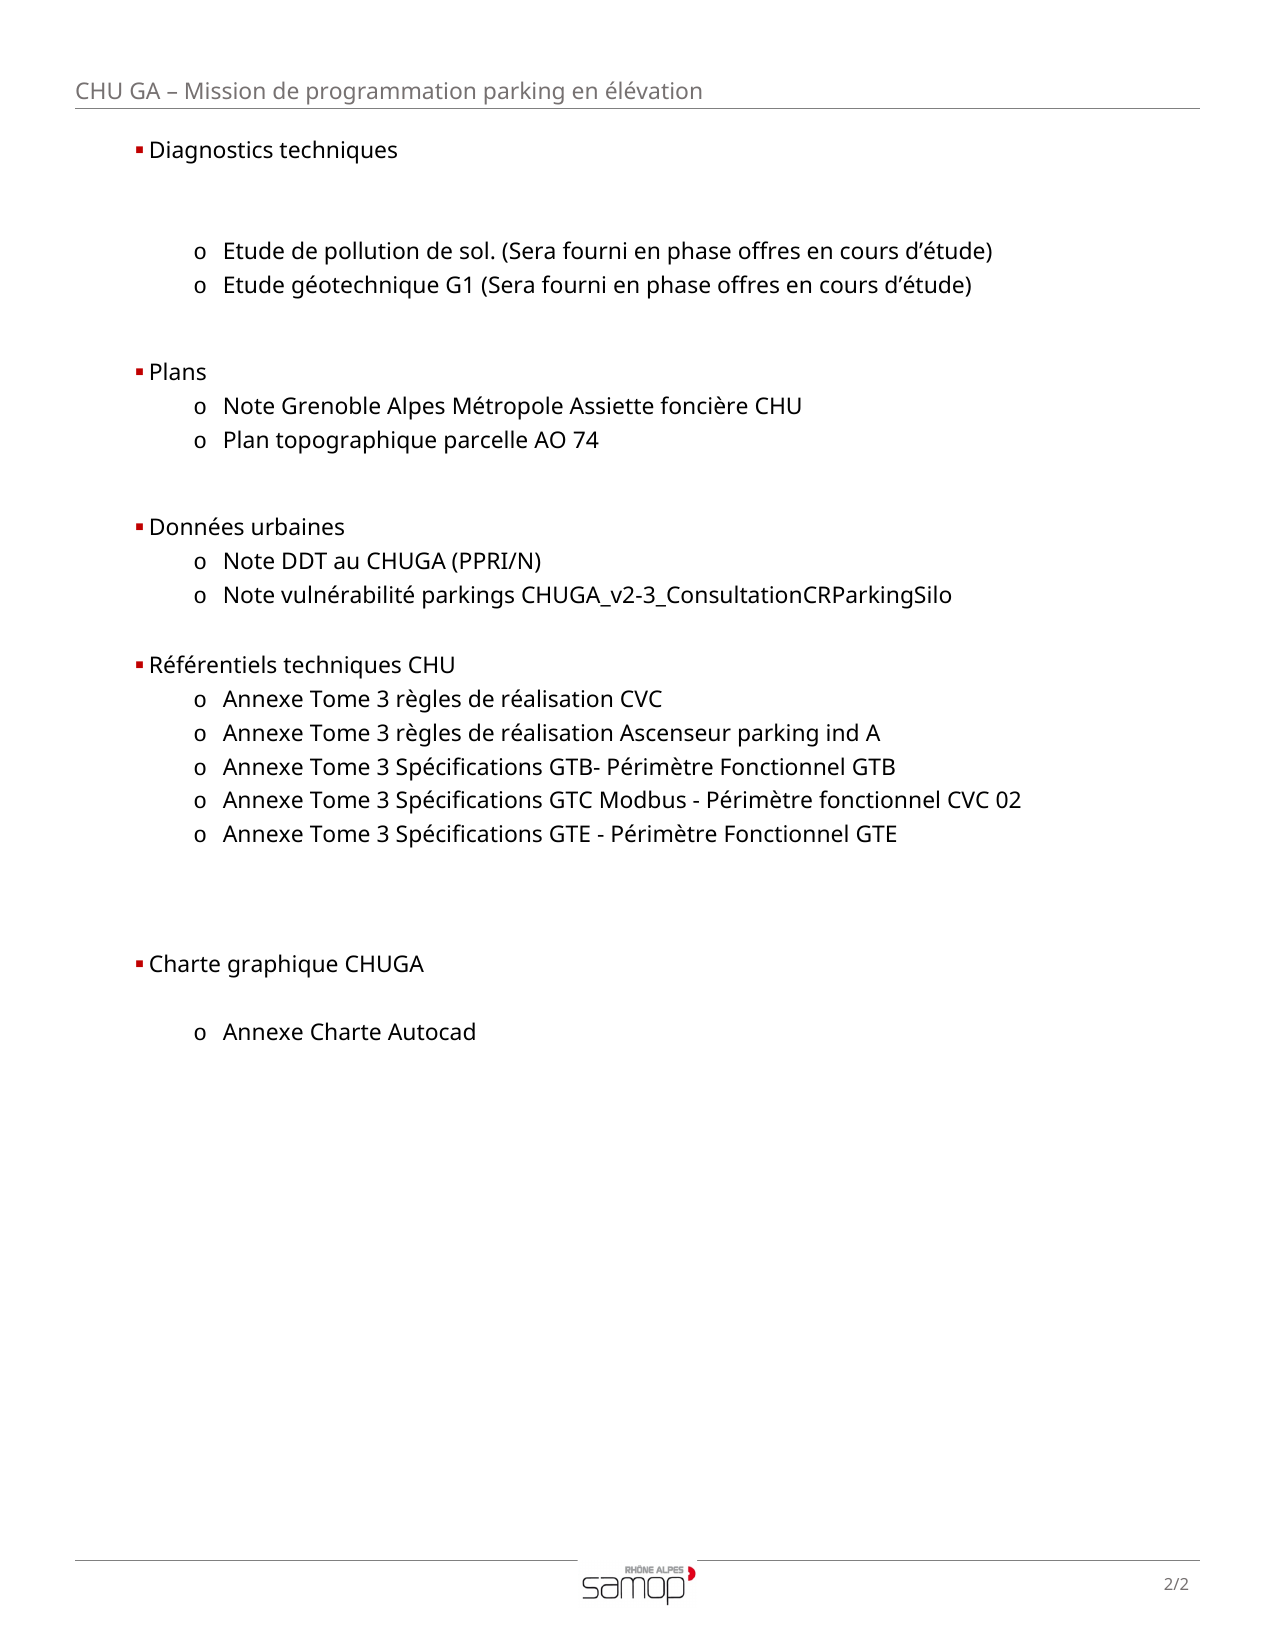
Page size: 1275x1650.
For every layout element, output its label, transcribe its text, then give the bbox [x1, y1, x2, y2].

list Plan topographique parcelle AO 74 [193, 424, 1200, 455]
list Note vulnérabilité parkings CHUGA_v2-3_ConsultationCRParkingSilo [193, 579, 1200, 610]
list Données urbaines [134, 511, 1200, 542]
list Etude de pollution de sol. (Sera fourni en phase offres en cours d’étude) [193, 235, 1200, 267]
list Etude géotechnique G1 (Sera fourni en phase offres en cours d’étude) [193, 269, 1200, 300]
list Note DDT au CHUGA (PPRI/N) [193, 545, 1200, 576]
list Diagnostics techniques [134, 134, 1200, 166]
picture [577, 1560, 698, 1608]
list Annexe Tome 3 Spécifications GTC Modbus - Périmètre fonctionnel CVC 02 [193, 784, 1200, 816]
list Référentiels techniques CHU [134, 649, 1200, 680]
list Annexe Tome 3 règles de réalisation Ascenseur parking ind A [193, 717, 1200, 748]
list Note Grenoble Alpes Métropole Assiette foncière CHU [193, 390, 1200, 421]
list Annexe Tome 3 Spécifications GTB- Périmètre Fonctionnel GTB [193, 751, 1200, 782]
list Annexe Charte Autocad [193, 1015, 1200, 1047]
list Annexe Tome 3 règles de réalisation CVC [193, 683, 1200, 714]
list Charte graphique CHUGA [134, 948, 1200, 979]
list Plans [134, 356, 1200, 388]
list Annexe Tome 3 Spécifications GTE - Périmètre Fonctionnel GTE [193, 818, 1200, 849]
